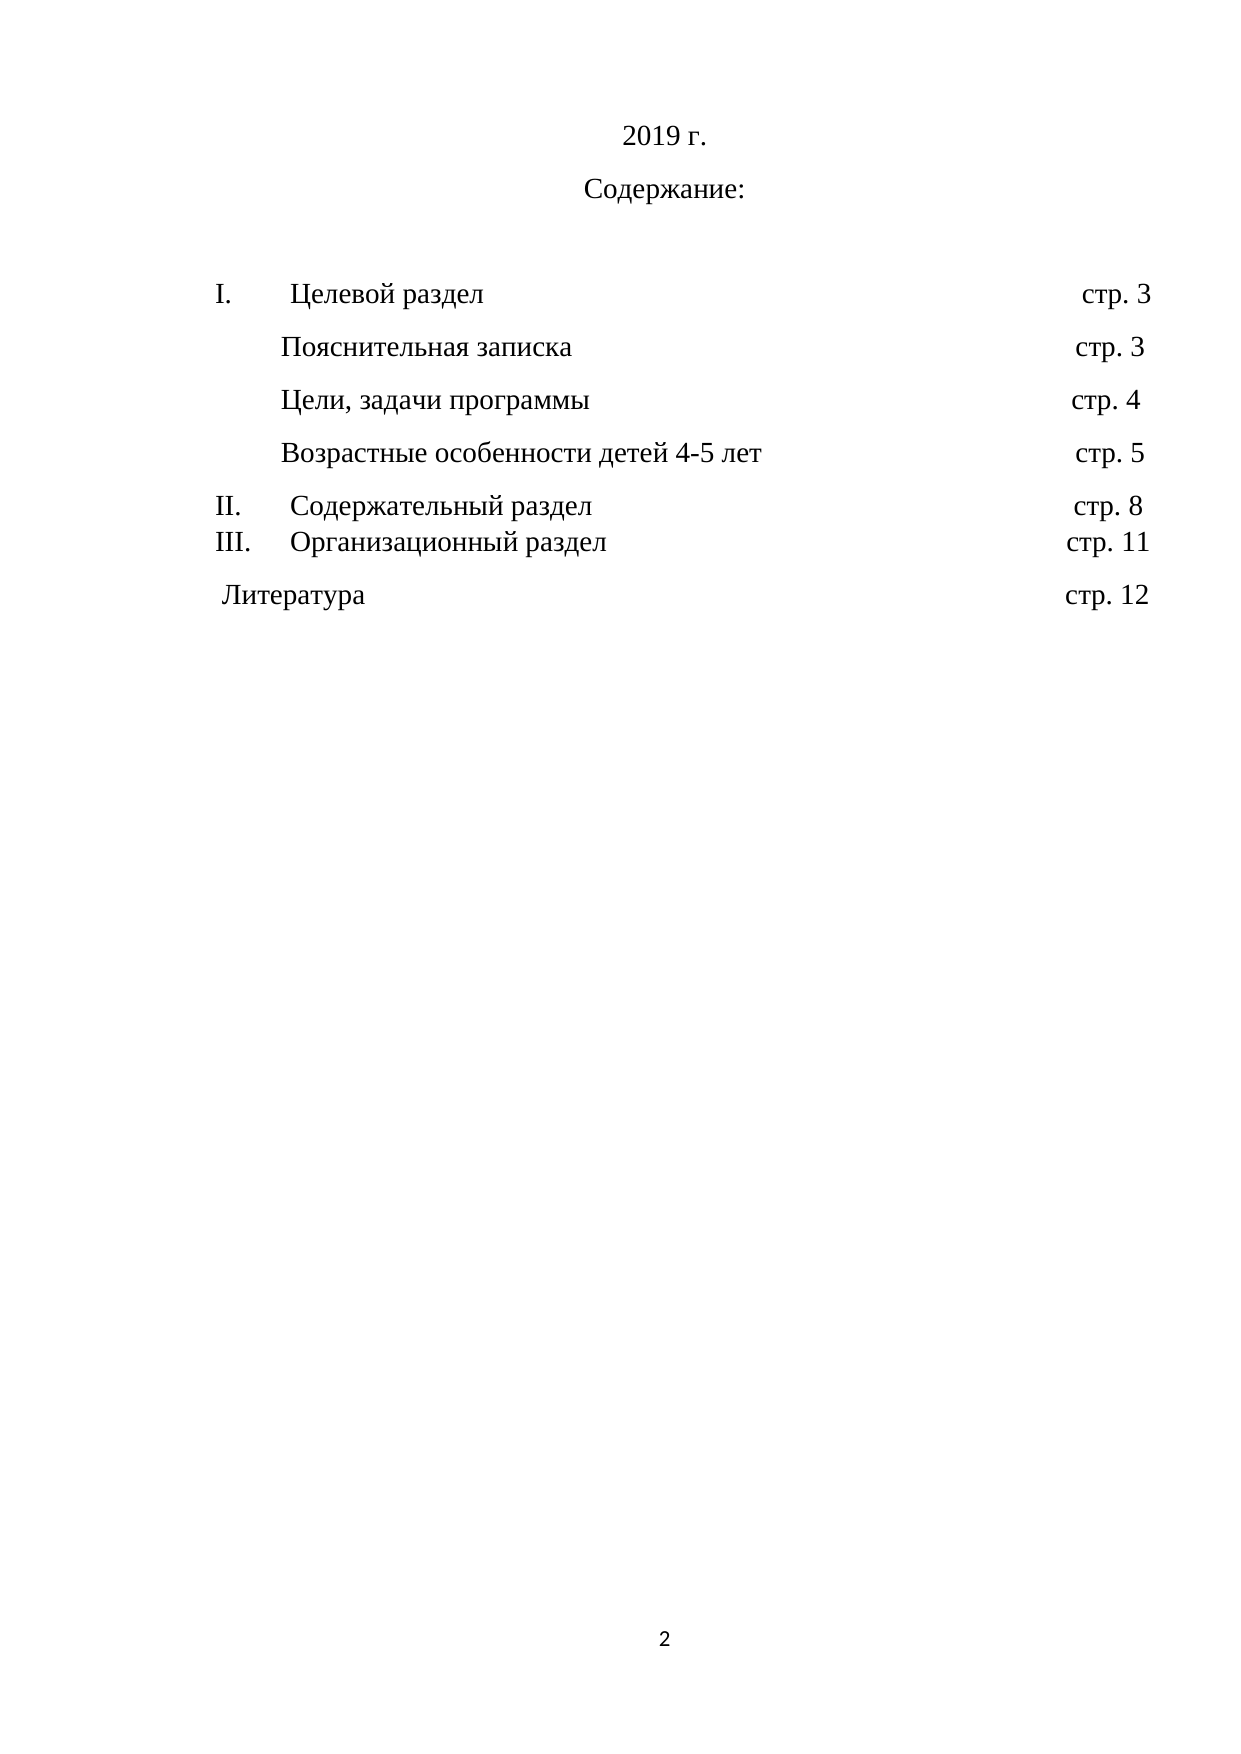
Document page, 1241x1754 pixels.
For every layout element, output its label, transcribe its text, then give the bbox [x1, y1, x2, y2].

text Пояснительная записка стр. 3 [281, 329, 1152, 363]
list Организационный раздел стр. 11 [215, 524, 1152, 557]
text Литература стр. 12 [222, 577, 1152, 610]
list Целевой раздел стр. 3 [215, 277, 1152, 310]
text 2019 г. [177, 118, 1152, 152]
text Содержание: [177, 171, 1152, 204]
text Цели, задачи программы стр. 4 [281, 382, 1152, 416]
text Возрастные особенности детей 4-5 лет стр. 5 [281, 435, 1152, 468]
list Содержательный раздел стр. 8 [215, 488, 1152, 521]
